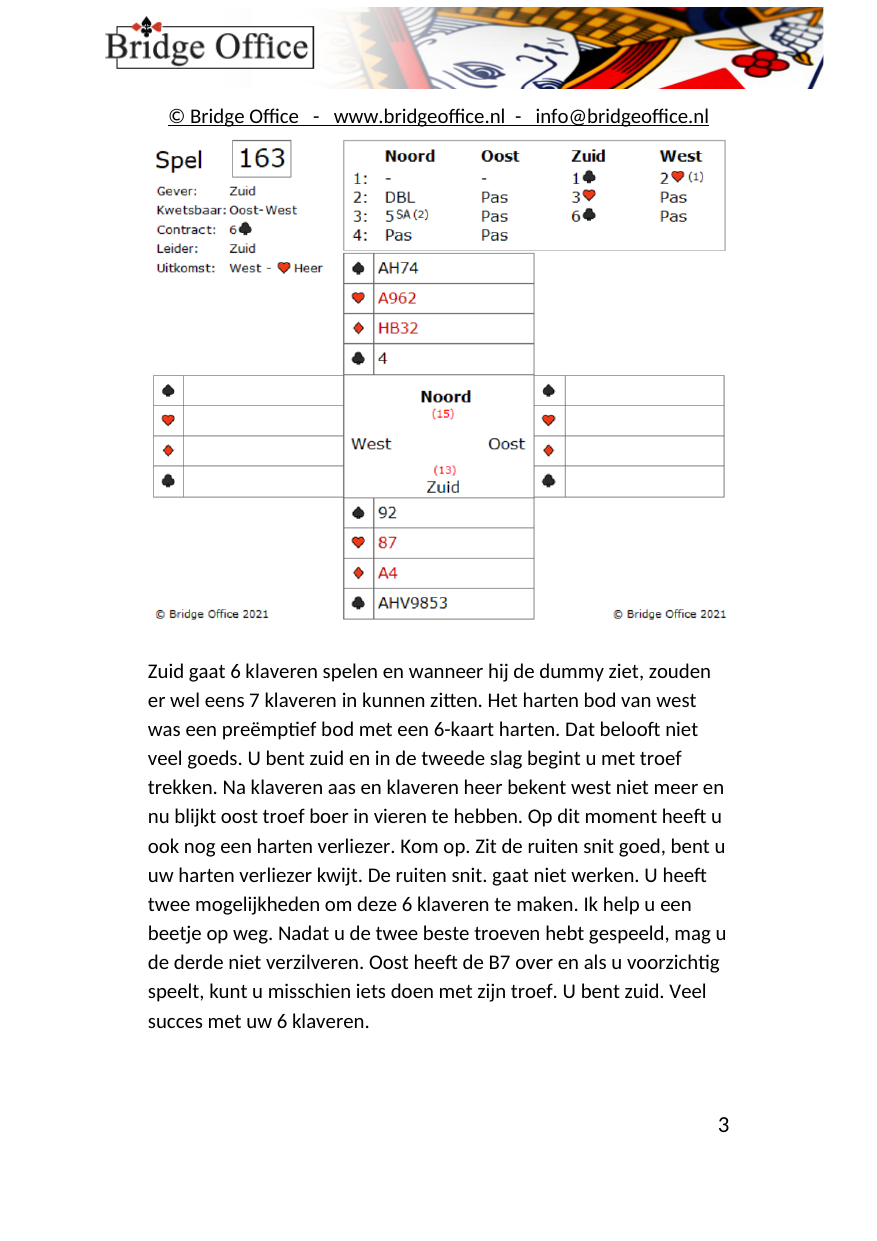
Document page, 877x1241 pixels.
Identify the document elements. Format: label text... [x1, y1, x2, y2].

text Zuid gaat 6 klaveren spelen en wanneer hij de dummy ziet, zouden er wel eens 7 klaveren in kunnen zitten. Het harten bod van west was een preëmptief bod met een 6-kaart harten. Dat belooft niet veel goeds. U bent zuid en in de tweede slag begint u met troef trekken. Na klaveren aas en klaveren heer bekent west niet meer en nu blijkt oost troef boer in vieren te hebben. Op dit moment heeft u ook nog een harten verliezer. Kom op. Zit de ruiten snit goed, bent u uw harten verliezer kwijt. De ruiten snit. gaat niet werken. U heeft twee mogelijkheden om deze 6 klaveren te maken. Ik help u een beetje op weg. Nadat u de twee beste troeven hebt gespeeld, mag u de derde niet verzilveren. Oost heeft de B7 over en als u voorzichtig speelt, kunt u misschien iets doen met zijn troef. U bent zuid. Veel succes met uw 6 klaveren. [148, 658, 729, 1033]
picture [147, 132, 730, 625]
picture [78, 7, 824, 89]
